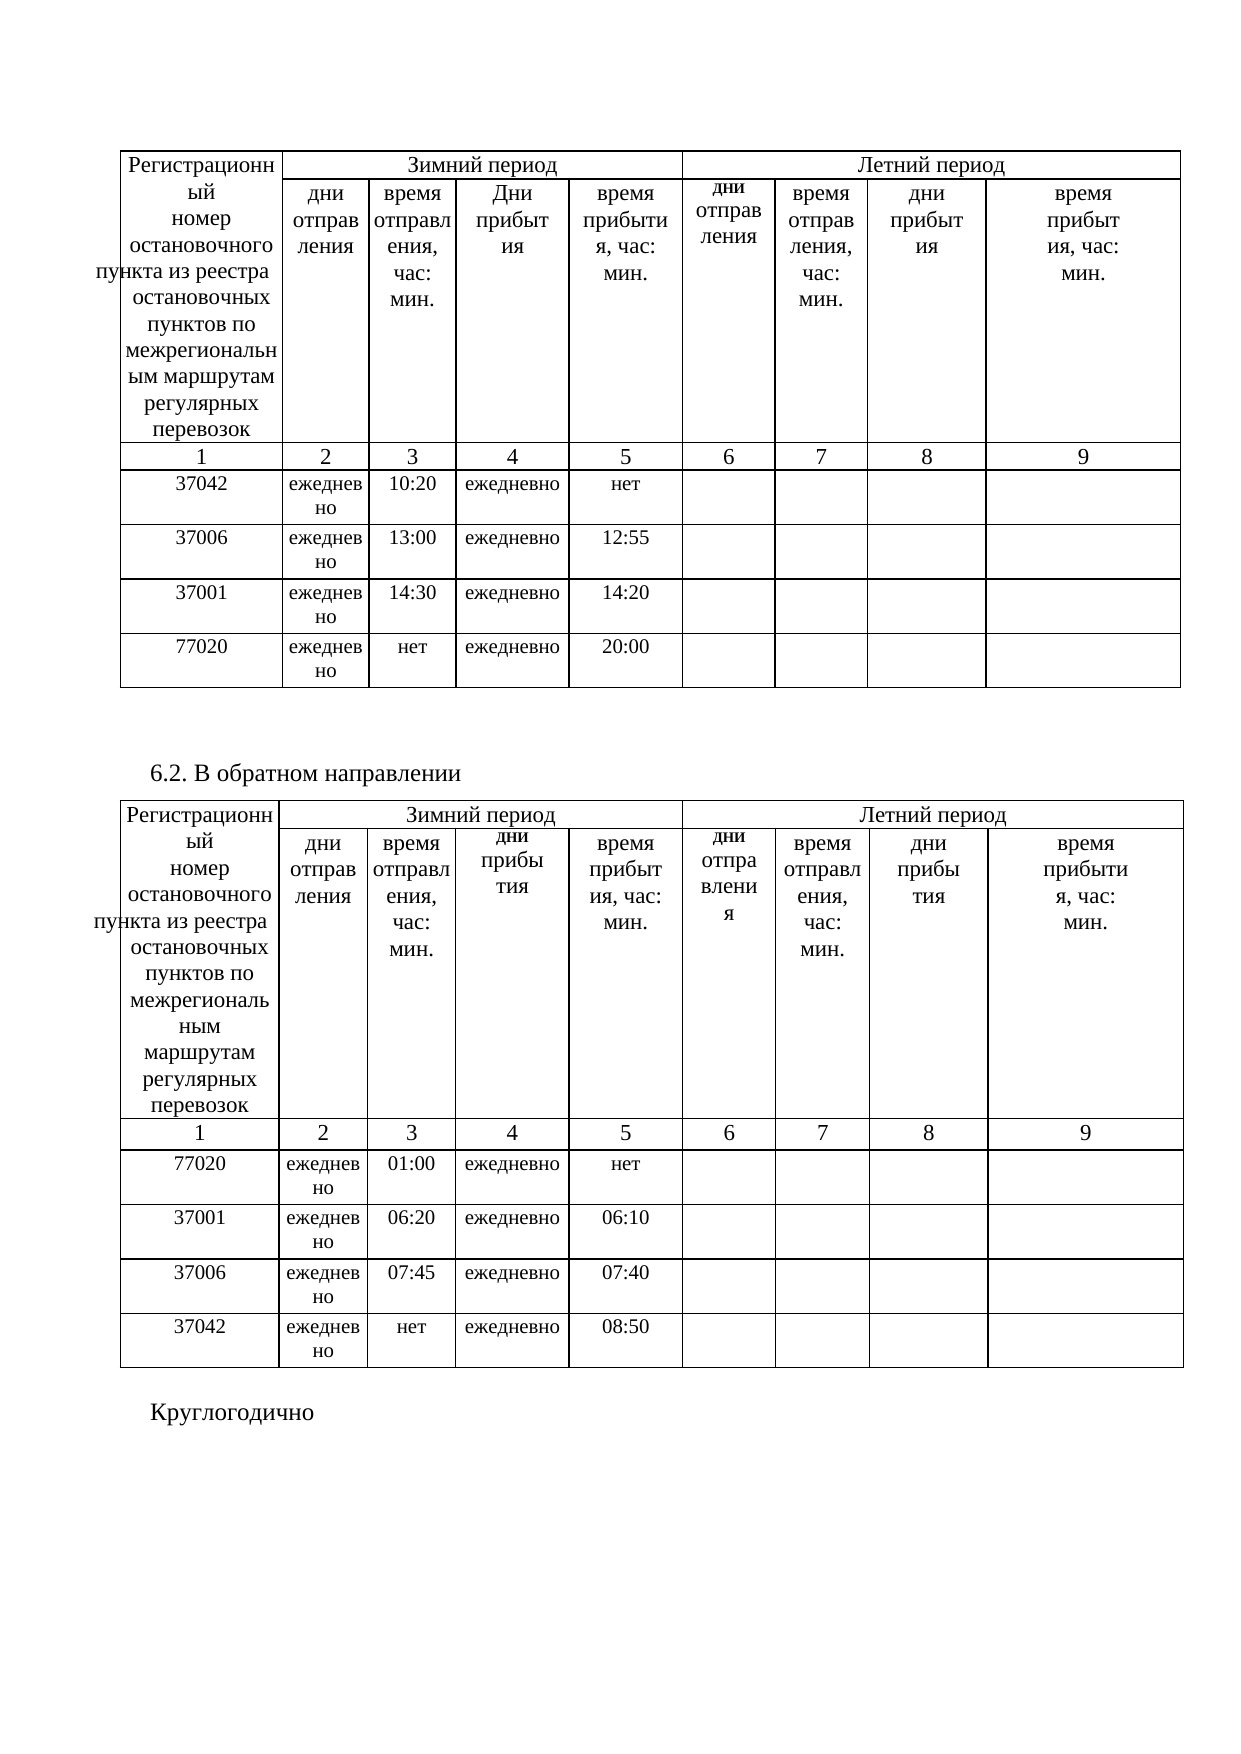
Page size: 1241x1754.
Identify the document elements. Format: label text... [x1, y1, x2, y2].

table_cell [989, 1205, 1183, 1258]
table_header Зимний период [280, 801, 682, 828]
table_cell Дни прибыт ия [457, 180, 568, 441]
table_cell [987, 471, 1180, 524]
table_cell дни отправ ления [283, 180, 368, 441]
table_cell [870, 1205, 987, 1258]
table_cell [868, 525, 985, 578]
table_cell [989, 1314, 1183, 1367]
table_cell 37006 [121, 1260, 278, 1312]
table_cell дни прибы тия [870, 829, 987, 1117]
table_cell [683, 1205, 775, 1258]
table_cell 5 [570, 1119, 682, 1149]
table_cell 7 [776, 443, 867, 469]
table_cell 01:00 [368, 1151, 455, 1204]
table_cell 37006 [121, 525, 282, 578]
table_header Регистрационный номер остановочного пункта из реестра остановочных пунктов по межрегиональным маршрутам регулярных перевозок [121, 801, 278, 1117]
table_cell [987, 580, 1180, 632]
table_cell [776, 1151, 869, 1204]
table_cell 06:20 [368, 1205, 455, 1258]
table_cell 07:45 [368, 1260, 455, 1312]
table_cell нет [570, 471, 682, 524]
table_cell ежедневно [283, 634, 368, 687]
table_cell ежедневно [283, 471, 368, 524]
table_cell 07:40 [570, 1260, 682, 1312]
table_cell ежедневно [280, 1260, 367, 1312]
table_cell время прибыти я, час: мин. [989, 829, 1183, 1117]
table_cell время отправ ления, час: мин. [776, 180, 867, 441]
table_cell 37042 [121, 471, 282, 524]
table_cell [683, 1314, 775, 1367]
table_cell ДНИ прибы тия [456, 829, 568, 1117]
table_cell 12:55 [570, 525, 682, 578]
table_header Зимний период [283, 152, 682, 178]
table_header Летний период [683, 152, 1180, 178]
table_cell [868, 471, 985, 524]
table_cell [683, 1151, 775, 1204]
table_cell 7 [776, 1119, 869, 1149]
table_cell 1 [121, 443, 282, 469]
table_cell 13:00 [370, 525, 455, 578]
table_cell 4 [456, 1119, 568, 1149]
table_cell ежедневно [280, 1205, 367, 1258]
table_cell [870, 1260, 987, 1312]
table_cell время прибыти я, час: мин. [570, 180, 682, 441]
table_cell [868, 580, 985, 632]
table_cell ежедневно [280, 1151, 367, 1204]
table_cell ежедневно [457, 634, 568, 687]
table_cell ежедневно [283, 580, 368, 632]
table_cell [683, 471, 774, 524]
table_cell 8 [870, 1119, 987, 1149]
table_cell 37001 [121, 1205, 278, 1258]
table_cell время отправл ения, час: мин. [370, 180, 455, 441]
table_cell 08:50 [570, 1314, 682, 1367]
table_cell ДНИ отправ ления [683, 180, 774, 441]
table_cell ежедневно [456, 1151, 568, 1204]
table_cell 06:10 [570, 1205, 682, 1258]
table_cell [776, 525, 867, 578]
table_cell ежедневно [457, 525, 568, 578]
table_cell 5 [570, 443, 682, 469]
table_cell ДНИ отпра влени я [683, 829, 775, 1117]
table_cell нет [368, 1314, 455, 1367]
table_cell ежедневно [456, 1205, 568, 1258]
table_cell 2 [280, 1119, 367, 1149]
table_cell 2 [283, 443, 368, 469]
table_cell 9 [989, 1119, 1183, 1149]
table_cell нет [570, 1151, 682, 1204]
table_cell 77020 [121, 634, 282, 687]
table_cell 10:20 [370, 471, 455, 524]
table_cell 4 [457, 443, 568, 469]
table_cell 1 [121, 1119, 278, 1149]
table_cell ежедневно [457, 471, 568, 524]
table_cell [989, 1151, 1183, 1204]
table_cell [683, 580, 774, 632]
table_cell 20:00 [570, 634, 682, 687]
table_cell 14:30 [370, 580, 455, 632]
table_cell [870, 1151, 987, 1204]
table_cell [776, 580, 867, 632]
table_cell 14:20 [570, 580, 682, 632]
table_cell 6 [683, 443, 774, 469]
table_cell время прибыт ия, час: мин. [570, 829, 682, 1117]
table_cell 8 [868, 443, 985, 469]
table_cell 37001 [121, 580, 282, 632]
table_cell [683, 634, 774, 687]
text Круглогодично [150, 1397, 1090, 1426]
table_cell ежедневно [280, 1314, 367, 1367]
table_cell ежедневно [456, 1260, 568, 1312]
table_cell ежедневно [457, 580, 568, 632]
table_cell время отправл ения, час: мин. [776, 829, 869, 1117]
table_cell 3 [370, 443, 455, 469]
table_cell [683, 1260, 775, 1312]
table_cell 77020 [121, 1151, 278, 1204]
table_header Летний период [683, 801, 1183, 828]
table_cell [868, 634, 985, 687]
table_cell [987, 525, 1180, 578]
table_cell [987, 634, 1180, 687]
table_cell время прибыт ия, час: мин. [987, 180, 1180, 441]
table_cell [776, 471, 867, 524]
table_cell 3 [368, 1119, 455, 1149]
table_cell 9 [987, 443, 1180, 469]
table_cell [776, 634, 867, 687]
table_header Регистрационный номер остановочного пункта из реестра остановочных пунктов по межрегиональным маршрутам регулярных перевозок [121, 152, 282, 441]
table_cell 37042 [121, 1314, 278, 1367]
table_cell [989, 1260, 1183, 1312]
table_cell [776, 1205, 869, 1258]
table_cell [776, 1260, 869, 1312]
table_cell время отправл ения, час: мин. [368, 829, 455, 1117]
table_cell дни прибыт ия [868, 180, 985, 441]
table_cell нет [370, 634, 455, 687]
text 6.2. В обратном направлении [150, 758, 1090, 787]
table_cell [776, 1314, 869, 1367]
table_cell [870, 1314, 987, 1367]
table_cell [683, 525, 774, 578]
table_cell ежедневно [456, 1314, 568, 1367]
table_cell ежедневно [283, 525, 368, 578]
table_cell дни отправ ления [280, 829, 367, 1117]
table_cell 6 [683, 1119, 775, 1149]
